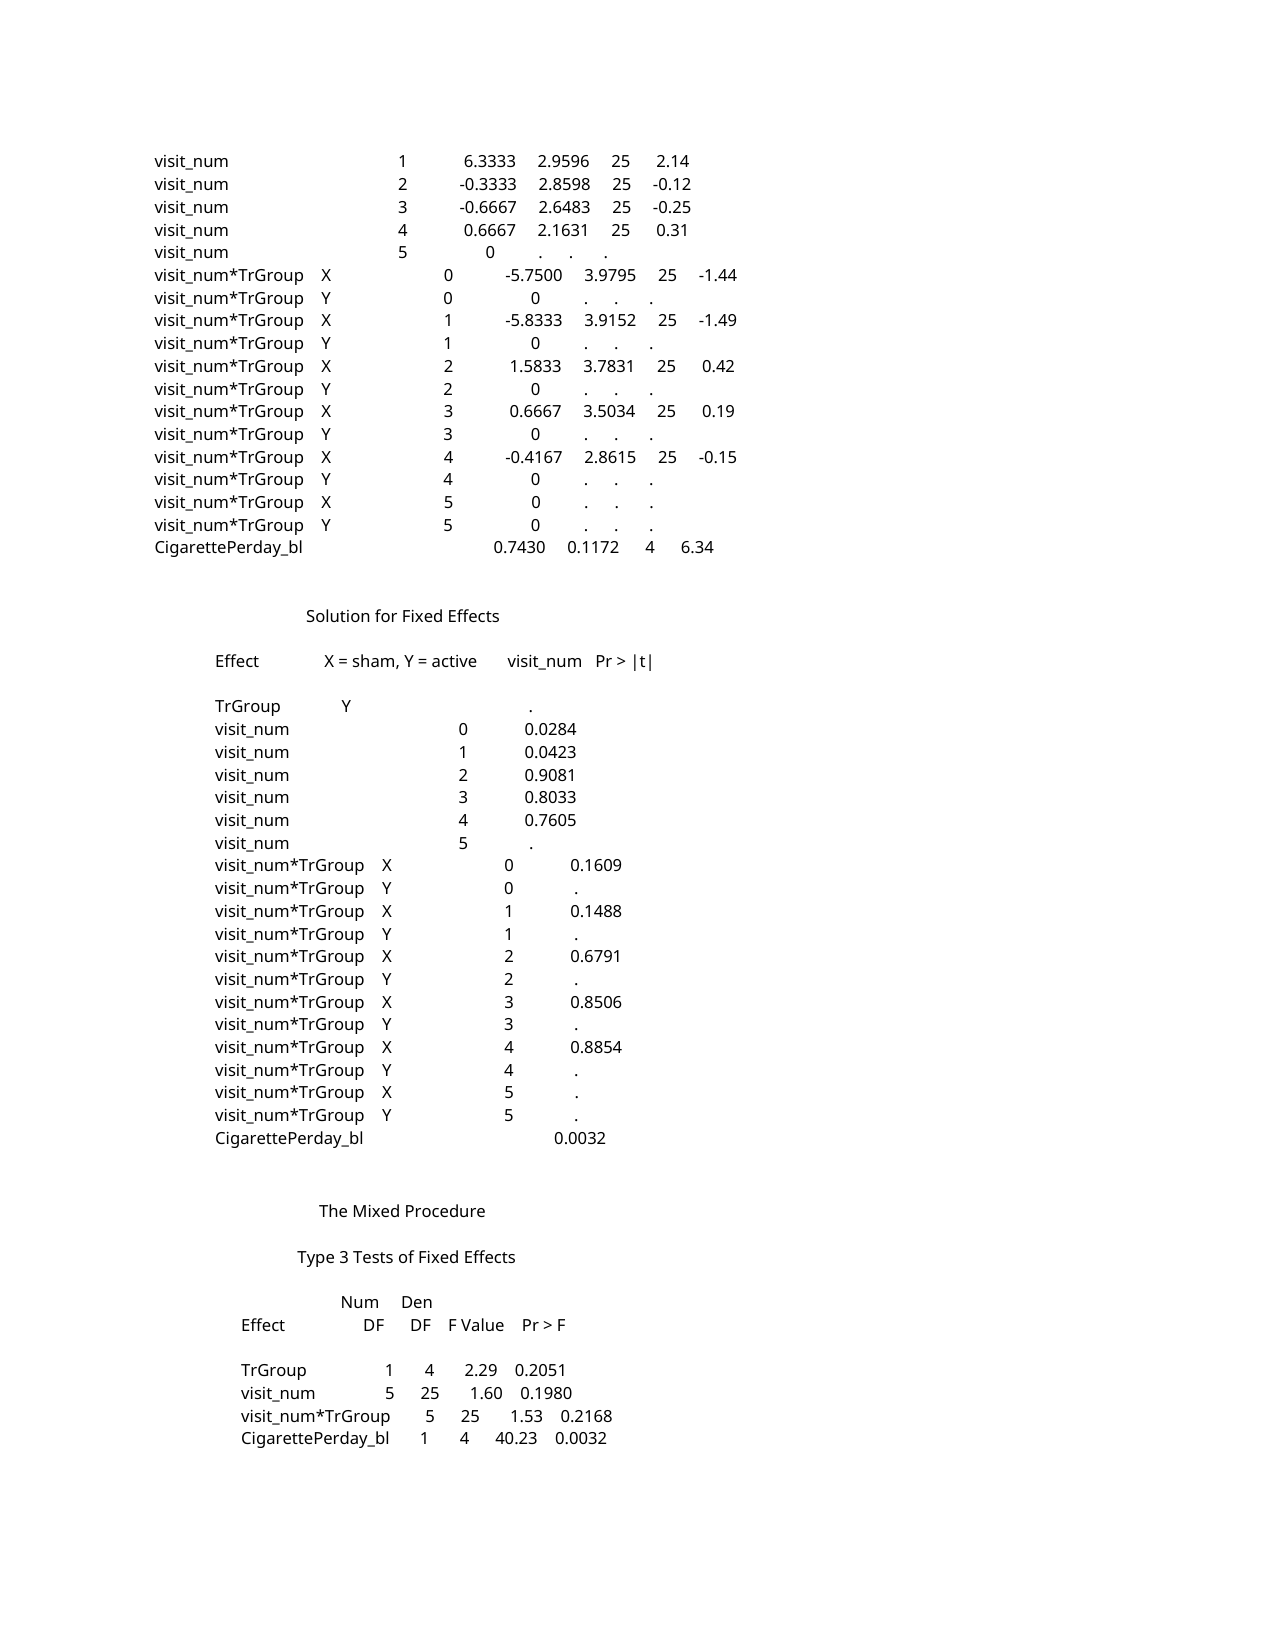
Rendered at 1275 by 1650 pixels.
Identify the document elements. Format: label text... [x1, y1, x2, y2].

text The Mixed Procedure [150, 1200, 1125, 1223]
text visit_num 2 -0.3333 2.8598 25 -0.12 [150, 173, 1125, 195]
text Solution for Fixed Effects [150, 604, 1125, 627]
text visit_num*TrGroup X 4 0.8854 [150, 1036, 1125, 1058]
text visit_num 4 0.7605 [150, 808, 1125, 831]
text visit_num*TrGroup X 2 1.5833 3.7831 25 0.42 [150, 354, 1125, 377]
text visit_num 5 0 . . . [150, 241, 1125, 263]
text visit_num*TrGroup Y 2 . [150, 967, 1125, 990]
text visit_num*TrGroup Y 5 0 . . . [150, 513, 1125, 536]
text visit_num*TrGroup Y 0 . [150, 877, 1125, 899]
text visit_num*TrGroup X 1 -5.8333 3.9152 25 -1.49 [150, 309, 1125, 332]
text visit_num*TrGroup X 5 . [150, 1081, 1125, 1104]
text visit_num 1 6.3333 2.9596 25 2.14 [150, 150, 1125, 173]
text visit_num*TrGroup X 0 0.1609 [150, 854, 1125, 877]
text visit_num*TrGroup Y 5 . [150, 1104, 1125, 1126]
text visit_num*TrGroup Y 0 0 . . . [150, 286, 1125, 309]
text visit_num*TrGroup Y 4 0 . . . [150, 468, 1125, 491]
text visit_num*TrGroup Y 3 . [150, 1013, 1125, 1036]
text visit_num 5 25 1.60 0.1980 [150, 1382, 1125, 1404]
text CigarettePerday_bl 0.7430 0.1172 4 6.34 [150, 536, 1125, 559]
text visit_num*TrGroup X 2 0.6791 [150, 945, 1125, 967]
text CigarettePerday_bl 0.0032 [150, 1126, 1125, 1149]
text visit_num 2 0.9081 [150, 763, 1125, 786]
text visit_num*TrGroup Y 1 . [150, 922, 1125, 945]
text visit_num*TrGroup Y 4 . [150, 1058, 1125, 1081]
text visit_num 1 0.0423 [150, 740, 1125, 763]
text visit_num 0 0.0284 [150, 718, 1125, 740]
text Effect X = sham, Y = active visit_num Pr > |t| [150, 649, 1125, 672]
text visit_num*TrGroup 5 25 1.53 0.2168 [150, 1404, 1125, 1427]
text visit_num*TrGroup X 5 0 . . . [150, 491, 1125, 513]
text visit_num 4 0.6667 2.1631 25 0.31 [150, 218, 1125, 241]
text visit_num*TrGroup X 1 0.1488 [150, 899, 1125, 922]
text visit_num*TrGroup X 0 -5.7500 3.9795 25 -1.44 [150, 263, 1125, 286]
text visit_num*TrGroup X 3 0.6667 3.5034 25 0.19 [150, 400, 1125, 422]
text visit_num 5 . [150, 831, 1125, 854]
text visit_num*TrGroup Y 3 0 . . . [150, 422, 1125, 445]
text visit_num*TrGroup X 4 -0.4167 2.8615 25 -0.15 [150, 445, 1125, 468]
text TrGroup 1 4 2.29 0.2051 [150, 1359, 1125, 1382]
text Type 3 Tests of Fixed Effects [150, 1245, 1125, 1268]
text Effect DF DF F Value Pr > F [150, 1313, 1125, 1336]
text TrGroup Y . [150, 695, 1125, 718]
text visit_num*TrGroup Y 2 0 . . . [150, 377, 1125, 400]
text CigarettePerday_bl 1 4 40.23 0.0032 [150, 1427, 1125, 1450]
text visit_num 3 0.8033 [150, 786, 1125, 808]
text visit_num 3 -0.6667 2.6483 25 -0.25 [150, 195, 1125, 218]
text Num Den [150, 1291, 1125, 1313]
text visit_num*TrGroup Y 1 0 . . . [150, 332, 1125, 354]
text visit_num*TrGroup X 3 0.8506 [150, 990, 1125, 1013]
